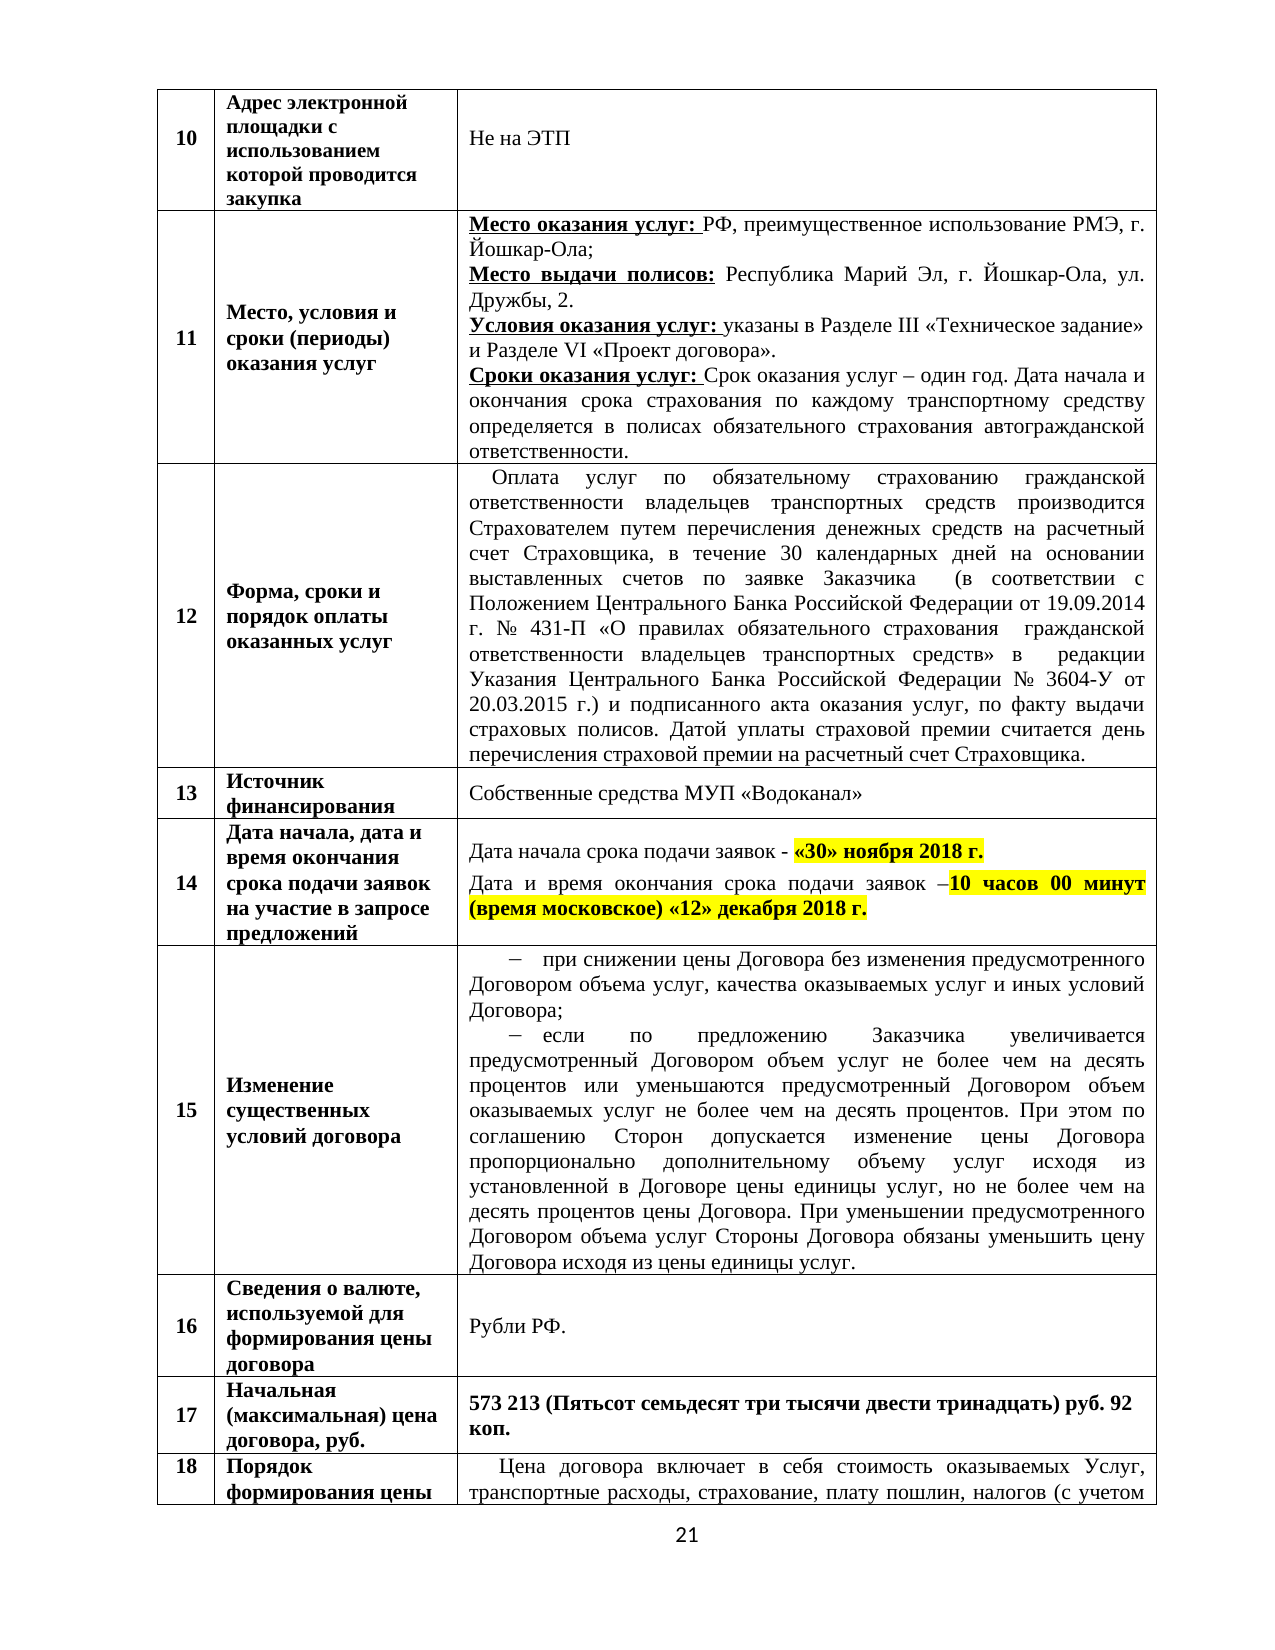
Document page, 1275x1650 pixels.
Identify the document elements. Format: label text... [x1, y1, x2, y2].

table_cell 14 [158, 819, 214, 945]
table_cell Дата начала, дата и время окончания срока подачи заявок на участие в запросе предложений [215, 819, 457, 945]
table_cell Место, условия и сроки (периоды) оказания услуг [215, 211, 457, 463]
table_cell Форма, сроки и порядок оплаты оказанных услуг [215, 464, 457, 767]
table_cell 15 [158, 946, 214, 1274]
table_cell 573 213 (Пятьсот семьдесят три тысячи двести тринадцать) руб. 92 коп. [458, 1377, 1156, 1452]
table_cell 13 [158, 768, 214, 818]
table_cell Место оказания услуг: РФ, преимущественное использование РМЭ, г. Йошкар-Ола; Место выдачи полисов: Республика Марий Эл, г. Йошкар-Ола, ул. Дружбы, 2. Условия оказания услуг: указаны в Разделе III «Техническое задание» и Разделе VI «Проект договора». Сроки оказания услуг: Срок оказания услуг – один год. Дата начала и окончания срока страхования по каждому транспортному средству определяется в полисах обязательного страхования автогражданской ответственности. [458, 211, 1156, 463]
table_cell Оплата услуг по обязательному страхованию гражданской ответственности владельцев транспортных средств производится Страхователем путем перечисления денежных средств на расчетный счет Страховщика, в течение 30 календарных дней на основании выставленных счетов по заявке Заказчика (в соответствии с Положением Центрального Банка Российской Федерации от 19.09.2014 г. № 431-П «О правилах обязательного страхования гражданской ответственности владельцев транспортных средств» в редакции Указания Центрального Банка Российской Федерации № 3604-У от 20.03.2015 г.) и подписанного акта оказания услуг, по факту выдачи страховых полисов. Датой уплаты страховой премии считается день перечисления страховой премии на расчетный счет Страховщика. [458, 464, 1156, 767]
table_cell Адрес электронной площадки с использованием которой проводится закупка [215, 90, 457, 210]
table_cell 11 [158, 211, 214, 463]
table_cell Начальная (максимальная) цена договора, руб. [215, 1377, 457, 1452]
table_cell при снижении цены Договора без изменения предусмотренного Договором объема услуг, качества оказываемых услуг и иных условий Договора; если по предложению Заказчика увеличивается предусмотренный Договором объем услуг не более чем на десять процентов или уменьшаются предусмотренный Договором объем оказываемых услуг не более чем на десять процентов. При этом по соглашению Сторон допускается изменение цены Договора пропорционально дополнительному объему услуг исходя из установленной в Договоре цены единицы услуг, но не более чем на десять процентов цены Договора. При уменьшении предусмотренного Договором объема услуг Стороны Договора обязаны уменьшить цену Договора исходя из цены единицы услуг. [458, 946, 1156, 1274]
table_cell 10 [158, 90, 214, 210]
table_cell 16 [158, 1275, 214, 1376]
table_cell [215, 1454, 457, 1504]
table_cell 12 [158, 464, 214, 767]
table_cell Собственные средства МУП «Водоканал» [458, 768, 1156, 818]
table_cell Дата начала срока подачи заявок - «30» ноября 2018 г. Дата и время окончания срока подачи заявок –10 часов 00 минут (время московское) «12» декабря 2018 г. [458, 819, 1156, 945]
table_cell 18 [158, 1454, 214, 1504]
table_cell Рубли РФ. [458, 1275, 1156, 1376]
table_cell Изменение существенных условий договора [215, 946, 457, 1274]
table_cell Не на ЭТП [458, 90, 1156, 210]
table_cell Сведения о валюте, используемой для формирования цены договора [215, 1275, 457, 1376]
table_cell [458, 1454, 1156, 1504]
table_cell 17 [158, 1377, 214, 1452]
table_cell Источник финансирования [215, 768, 457, 818]
